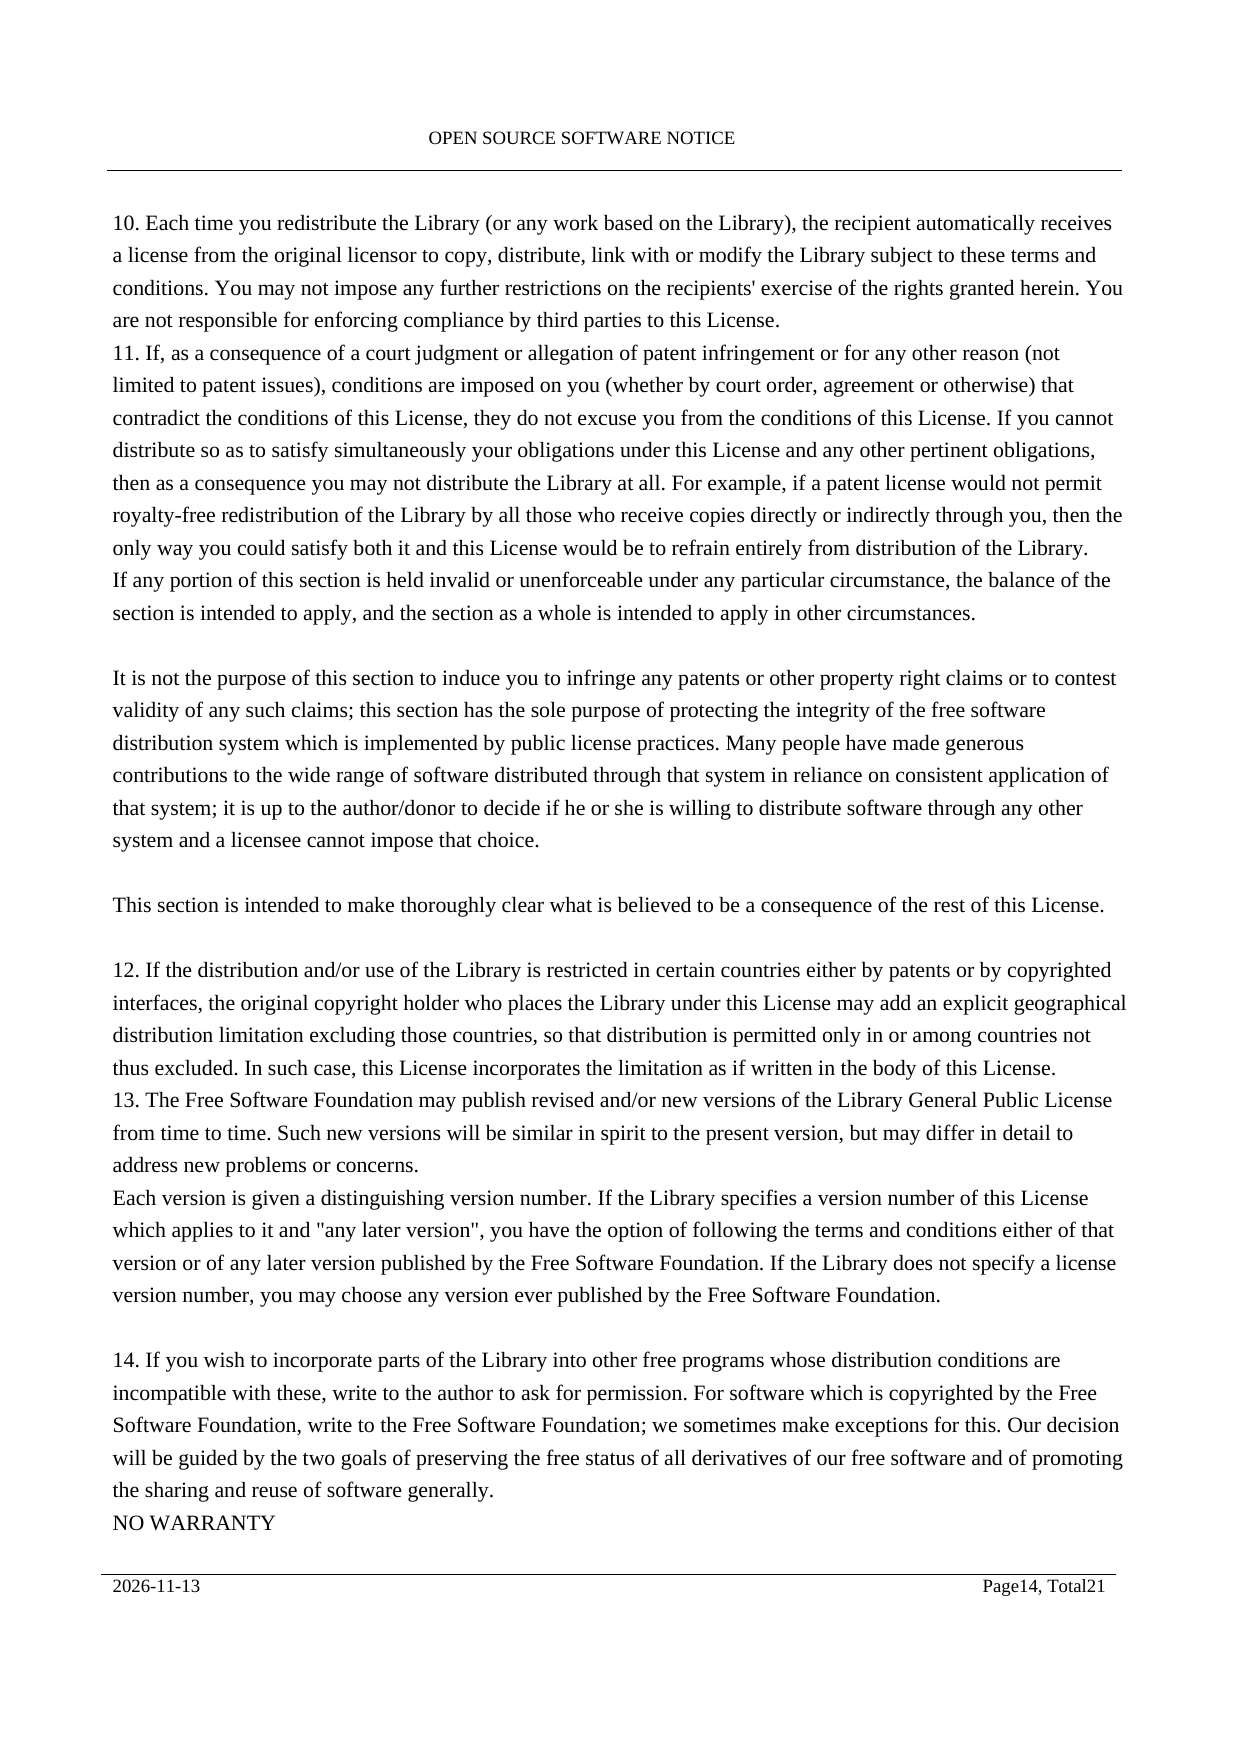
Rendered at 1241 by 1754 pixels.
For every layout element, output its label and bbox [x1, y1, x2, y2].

text [112, 206, 1128, 1539]
